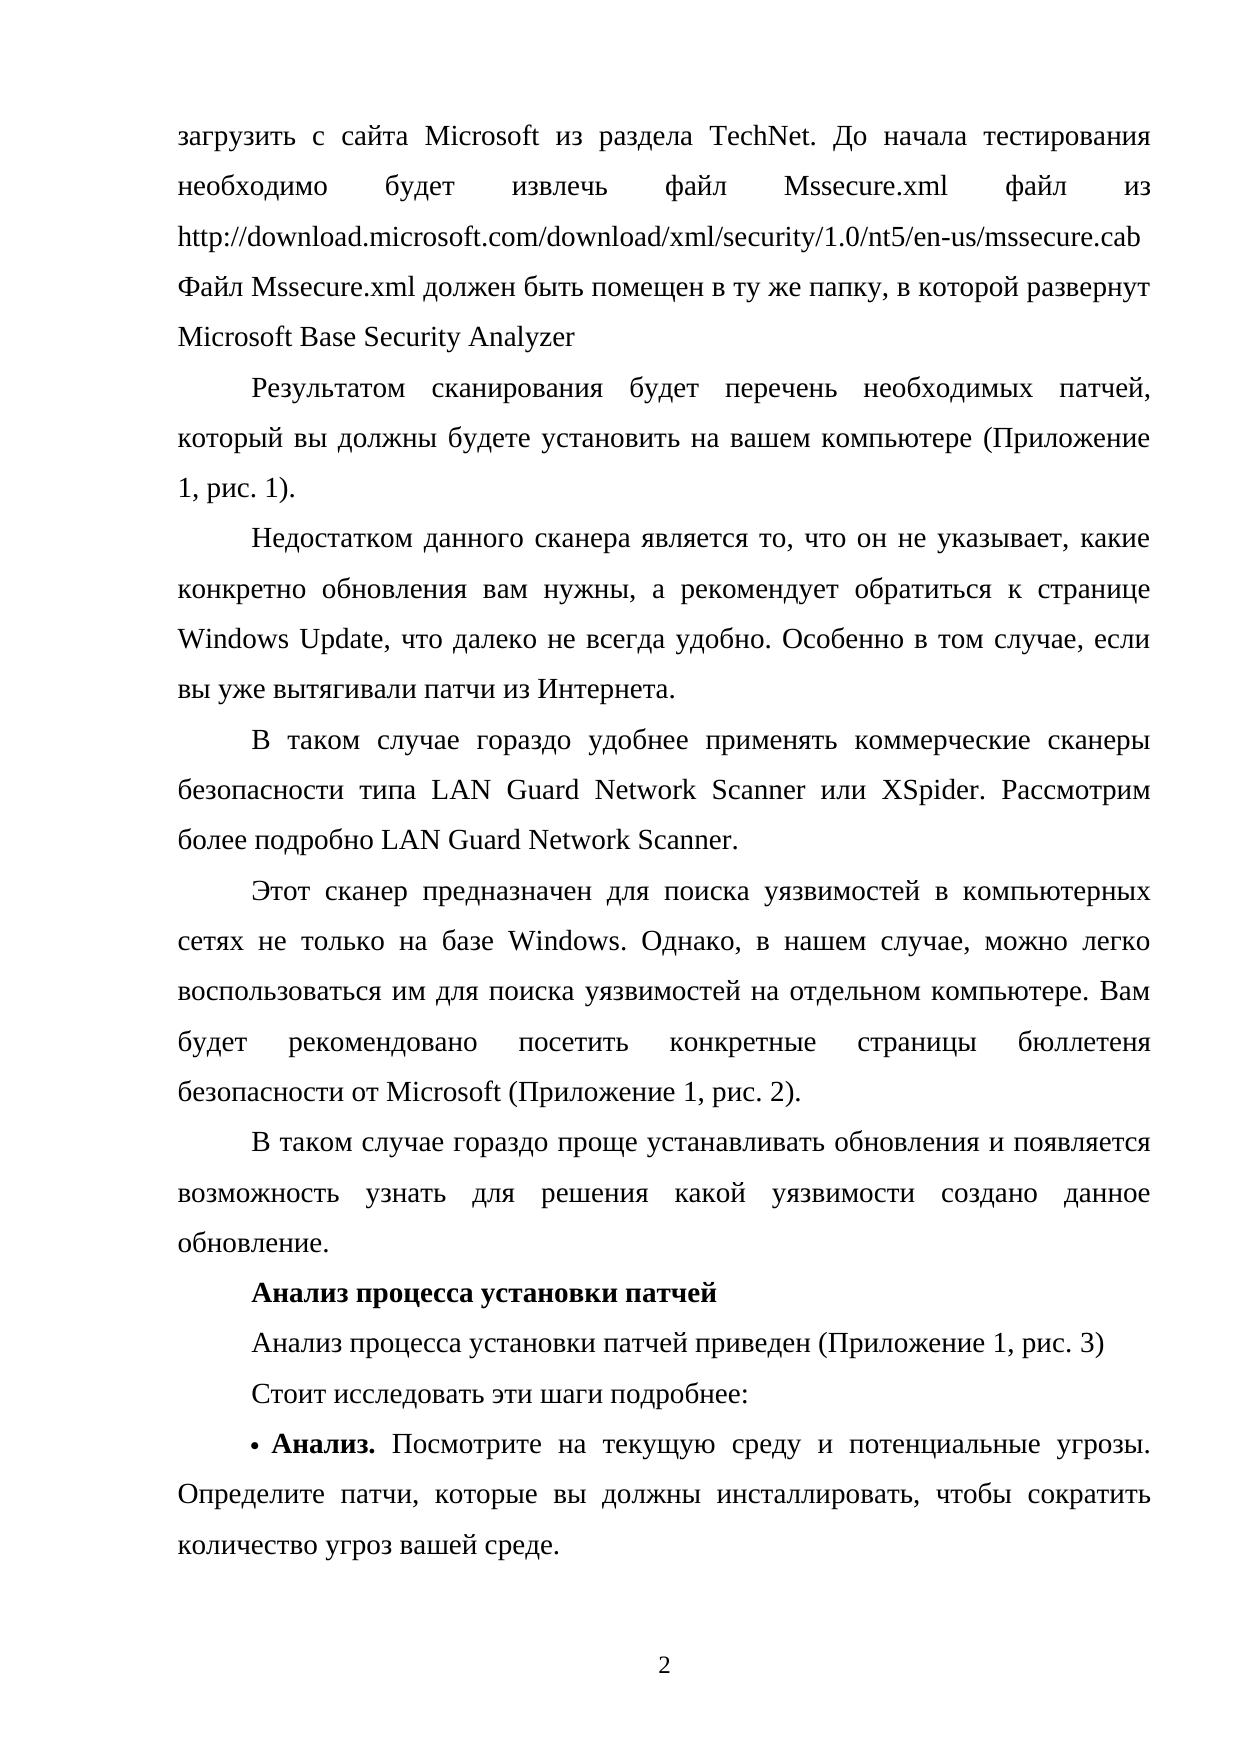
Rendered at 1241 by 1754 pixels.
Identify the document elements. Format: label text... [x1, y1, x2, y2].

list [177, 118, 1152, 353]
text В таком случае гораздо удобнее применять коммерческие сканеры безопасности типа LAN Guard Network Scanner или XSpider. Рассмотрим более подробно LAN Guard Network Scanner. [177, 722, 1152, 856]
text Стоит исследовать эти шаги подробнее: [177, 1376, 1152, 1409]
list Анализ. Посмотрите на текущую среду и потенциальные угрозы. Определите патчи, которые вы должны инсталлировать, чтобы сократить количество угроз вашей среде. [177, 1426, 1152, 1560]
text Результатом сканирования будет перечень необходимых патчей, который вы должны будете установить на вашем компьютере (Приложение 1, рис. 1). [177, 370, 1152, 504]
text В таком случае гораздо проще устанавливать обновления и появляется возможность узнать для решения какой уязвимости создано данное обновление. [177, 1124, 1152, 1258]
text Недостатком данного сканера является то, что он не указывает, какие конкретно обновления вам нужны, а рекомендует обратиться к странице Windows Update, что далеко не всегда удобно. Особенно в том случае, если вы уже вытягивали патчи из Интернета. [177, 521, 1152, 705]
text Анализ процесса установки патчей [177, 1275, 1152, 1309]
text Этот сканер предназначен для поиска уязвимостей в компьютерных сетях не только на базе Windows. Однако, в нашем случае, можно легко воспользоваться им для поиска уязвимостей на отдельном компьютере. Вам будет рекомендовано посетить конкретные страницы бюллетеня безопасности от Microsoft (Приложение 1, рис. 2). [177, 873, 1152, 1108]
text Анализ процесса установки патчей приведен (Приложение 1, рис. 3) [177, 1326, 1152, 1359]
